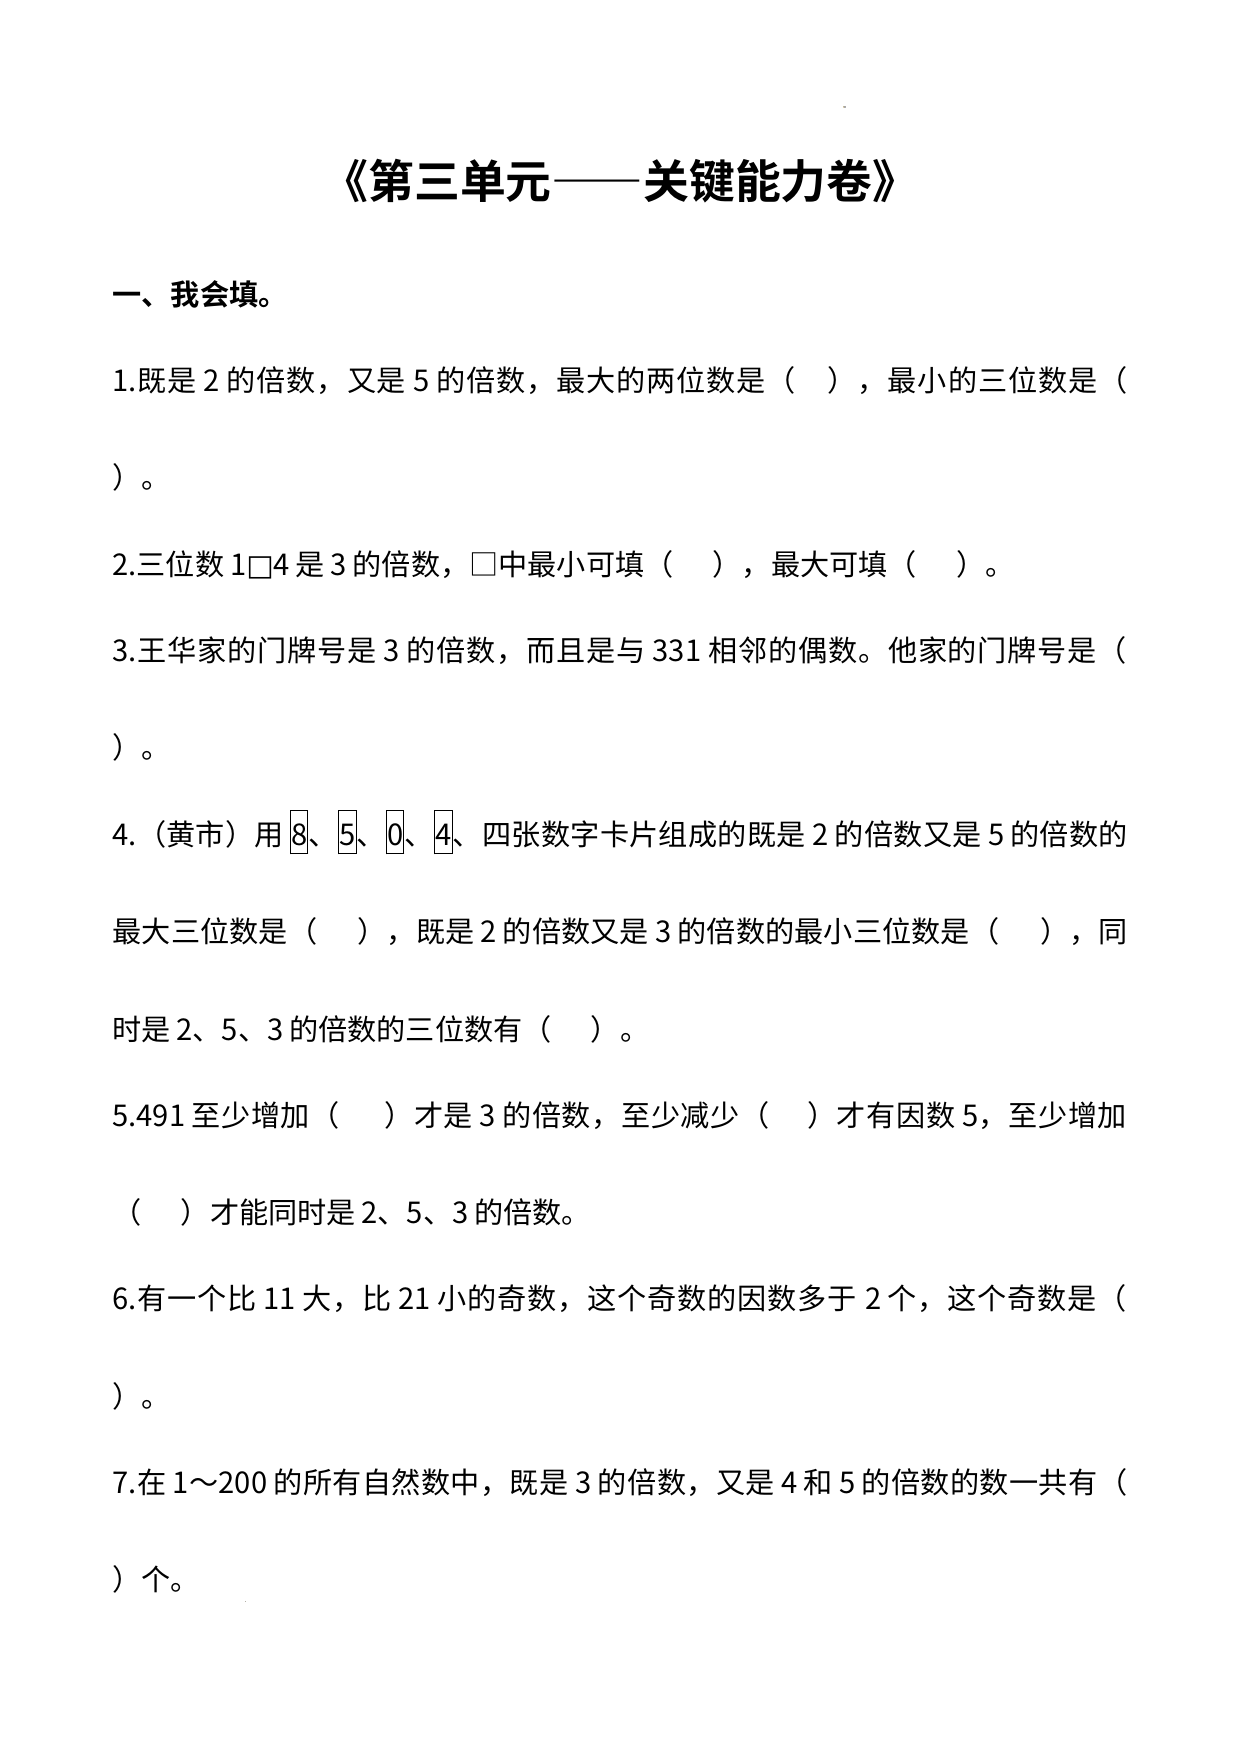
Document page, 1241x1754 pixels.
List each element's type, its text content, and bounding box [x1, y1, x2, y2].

text 一、我会填。 [112, 260, 1128, 325]
text 4.（黄市）用8、5、0、4、四张数字卡片组成的既是2的倍数又是5的倍数的最大三位数是（ ），既是2的倍数又是3的倍数的最小三位数是（ ），同时是2、5、3的倍数的三位数有（ ）。 [112, 800, 1128, 1060]
text 6.有一个比11大，比21小的奇数，这个奇数的因数多于2个，这个奇数是（ ）。 [112, 1264, 1128, 1427]
text 2.三位数1□4是3的倍数，□中最小可填（ ），最大可填（ ）。 [112, 530, 1128, 595]
text 5.491至少增加（ ）才是3的倍数，至少减少（ ）才有因数5，至少增加（ ）才能同时是2、5、3的倍数。 [112, 1081, 1128, 1243]
text 7.在1～200的所有自然数中，既是3的倍数，又是4和5的倍数的数一共有（ ）个。 [112, 1448, 1128, 1611]
text 3.王华家的门牌号是3的倍数，而且是与331相邻的偶数。他家的门牌号是（ ）。 [112, 616, 1128, 778]
text 《第三单元——关键能力卷》 [112, 129, 1128, 227]
text 1.既是2的倍数，又是5的倍数，最大的两位数是（ ），最小的三位数是（ ）。 [112, 346, 1128, 509]
